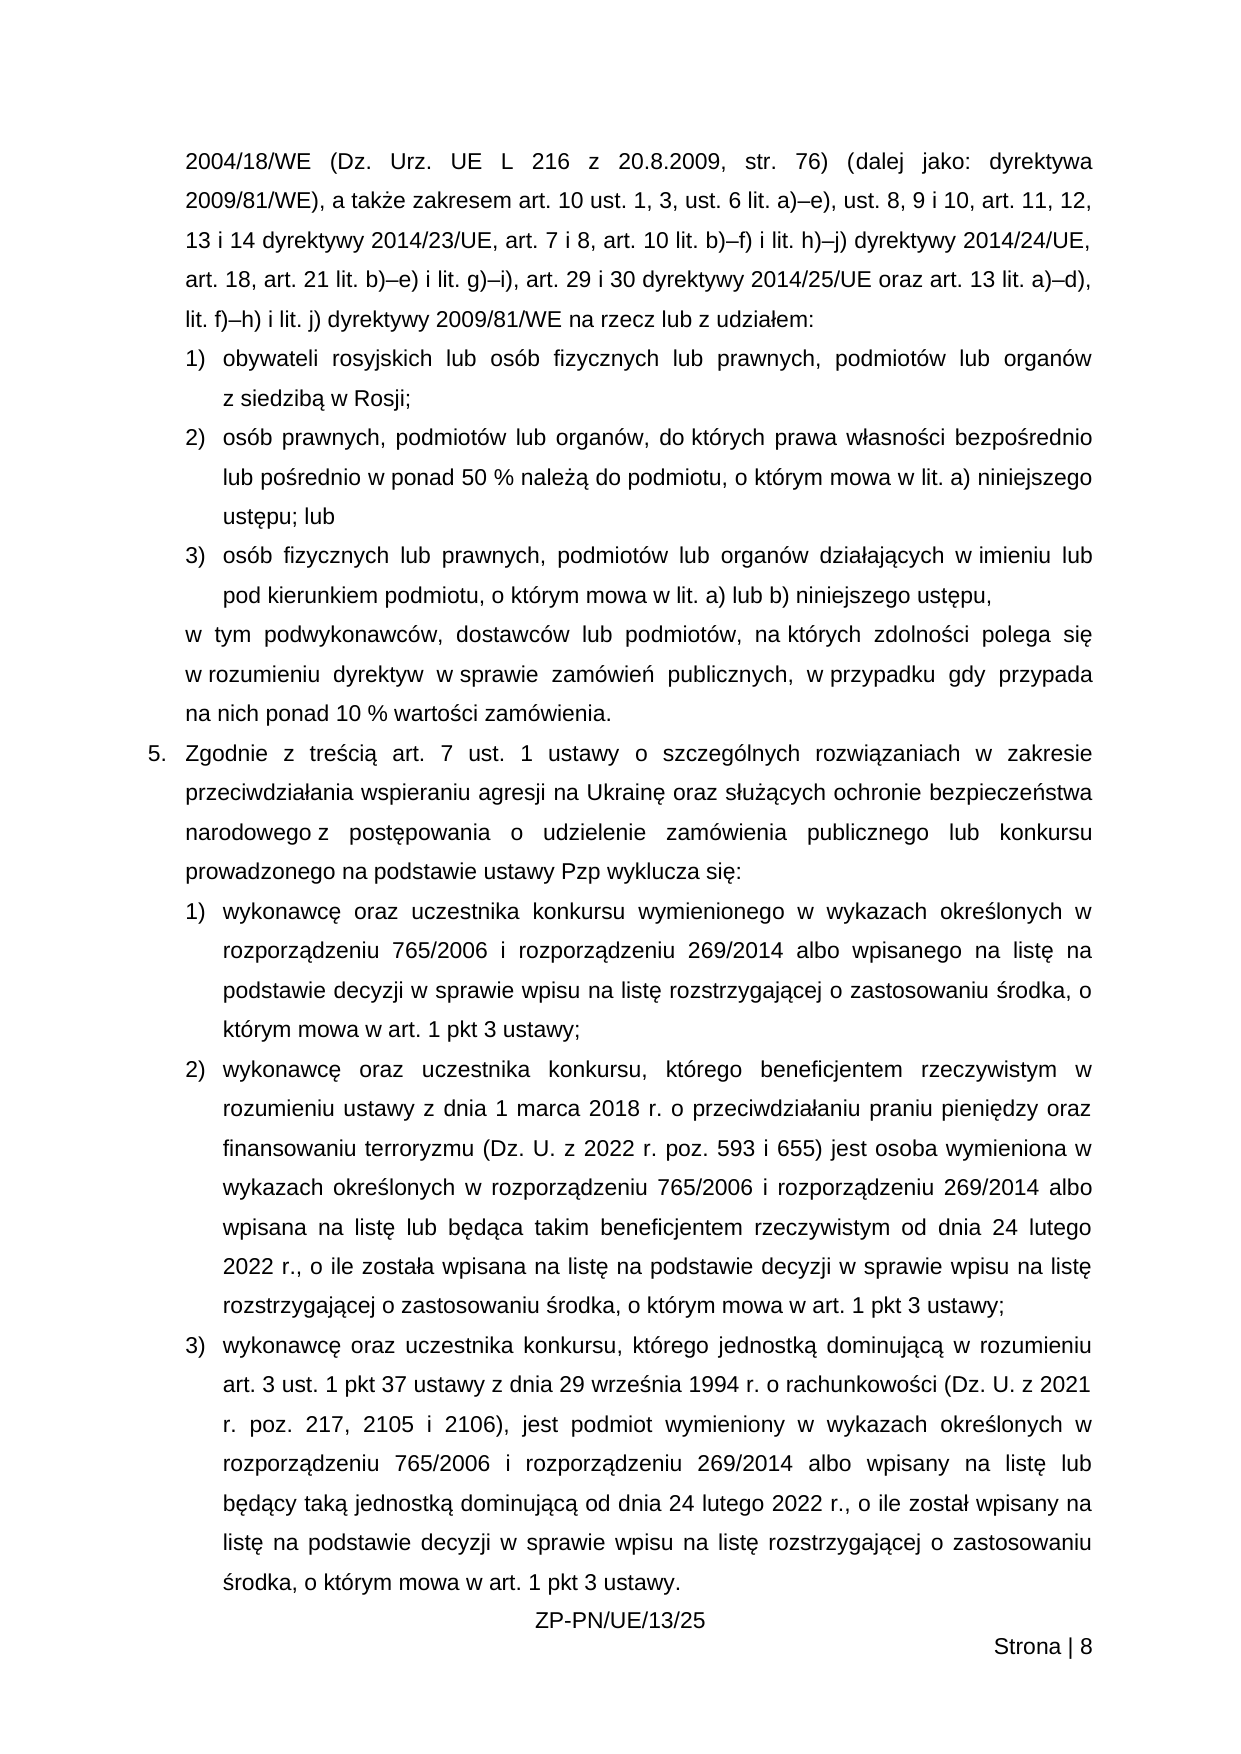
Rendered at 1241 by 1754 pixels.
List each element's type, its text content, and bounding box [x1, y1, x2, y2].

list wykonawcę oraz uczestnika konkursu, którego beneficjentem rzeczywistym w rozumieniu ustawy z dnia 1 marca 2018 r. o przeciwdziałaniu praniu pieniędzy oraz finansowaniu terroryzmu (Dz. U. z 2022 r. poz. 593 i 655) jest osoba wymieniona w wykazach określonych w rozporządzeniu 765/2006 i rozporządzeniu 269/2014 albo wpisana na listę lub będąca takim beneficjentem rzeczywistym od dnia 24 lutego 2022 r., o ile została wpisana na listę na podstawie decyzji w sprawie wpisu na listę rozstrzygającej o zastosowaniu środka, o którym mowa w art. 1 pkt 3 ustawy; [185, 1056, 1093, 1319]
list osób fizycznych lub prawnych, podmiotów lub organów działających w imieniu lub pod kierunkiem podmiotu, o którym mowa w lit. a) lub b) niniejszego ustępu, [185, 542, 1093, 608]
list wykonawcę oraz uczestnika konkursu wymienionego w wykazach określonych w rozporządzeniu 765/2006 i rozporządzeniu 269/2014 albo wpisanego na listę na podstawie decyzji w sprawie wpisu na listę rozstrzygającej o zastosowaniu środka, o którym mowa w art. 1 pkt 3 ustawy; [185, 898, 1093, 1042]
list Zgodnie z treścią art. 7 ust. 1 ustawy o szczególnych rozwiązaniach w zakresie przeciwdziałania wspieraniu agresji na Ukrainę oraz służących ochronie bezpieczeństwa narodowego z postępowania o udzielenie zamówienia publicznego lub konkursu prowadzonego na podstawie ustawy Pzp wyklucza się: [148, 740, 1093, 884]
text w tym podwykonawców, dostawców lub podmiotów, na których zdolności polega się w rozumieniu dyrektyw w sprawie zamówień publicznych, w przypadku gdy przypada na nich ponad 10 % wartości zamówienia. [185, 621, 1093, 727]
list osób prawnych, podmiotów lub organów, do których prawa własności bezpośrednio lub pośrednio w ponad 50 % należą do podmiotu, o którym mowa w lit. a) niniejszego ustępu; lub [185, 424, 1093, 529]
list wykonawcę oraz uczestnika konkursu, którego jednostką dominującą w rozumieniu art. 3 ust. 1 pkt 37 ustawy z dnia 29 września 1994 r. o rachunkowości (Dz. U. z 2021 r. poz. 217, 2105 i 2106), jest podmiot wymieniony w wykazach określonych w rozporządzeniu 765/2006 i rozporządzeniu 269/2014 albo wpisany na listę lub będący taką jednostką dominującą od dnia 24 lutego 2022 r., o ile został wpisany na listę na podstawie decyzji w sprawie wpisu na listę rozstrzygającej o zastosowaniu środka, o którym mowa w art. 1 pkt 3 ustawy. [185, 1332, 1093, 1595]
list obywateli rosyjskich lub osób fizycznych lub prawnych, podmiotów lub organów z siedzibą w Rosji; [185, 345, 1093, 411]
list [148, 148, 1093, 332]
